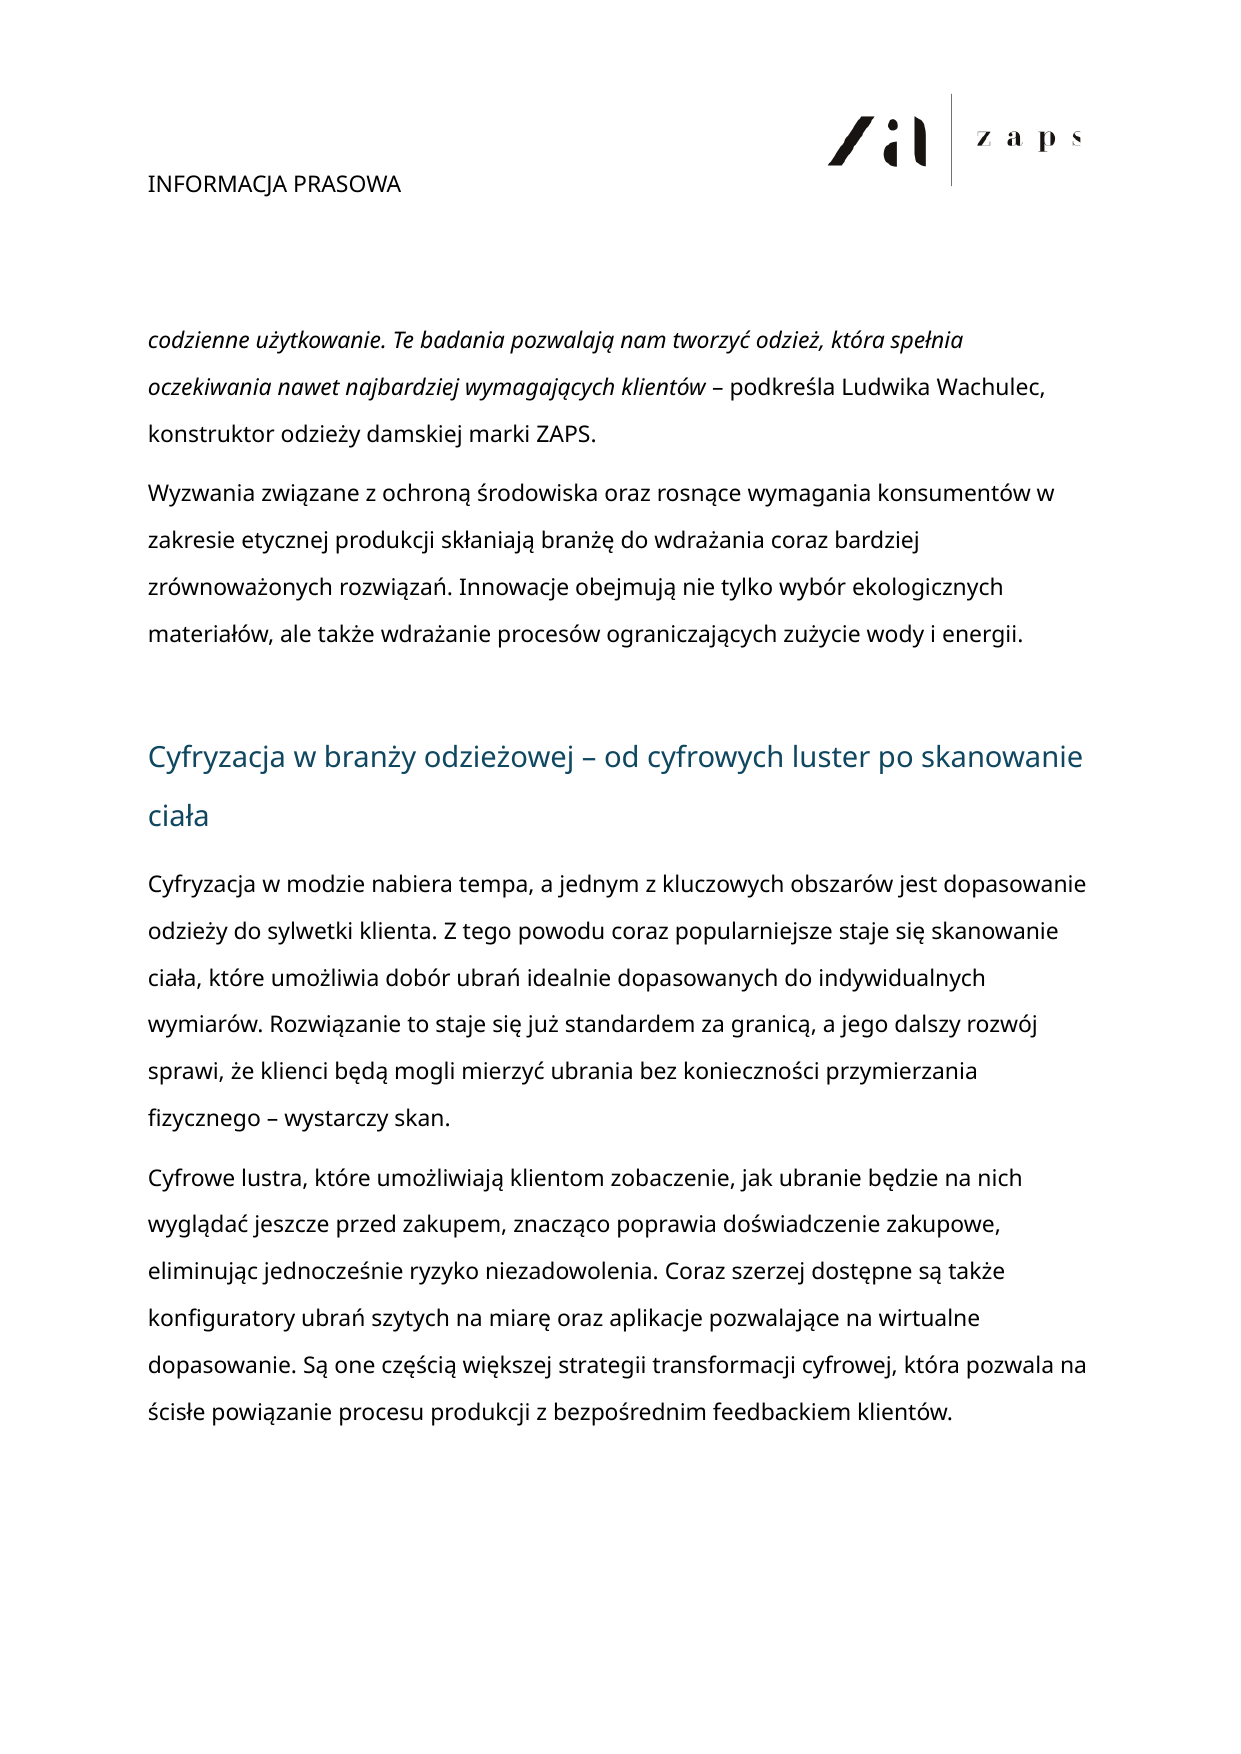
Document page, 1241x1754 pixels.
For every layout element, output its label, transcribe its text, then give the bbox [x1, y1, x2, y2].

text Wyzwania związane z ochroną środowiska oraz rosnące wymagania konsumentów w zakresie etycznej produkcji skłaniają branżę do wdrażania coraz bardziej zrównoważonych rozwiązań. Innowacje obejmują nie tylko wybór ekologicznych materiałów, ale także wdrażanie procesów ograniczających zużycie wody i energii. [148, 477, 1093, 649]
text Cyfrowe lustra, które umożliwiają klientom zobaczenie, jak ubranie będzie na nich wyglądać jeszcze przed zakupem, znacząco poprawia doświadczenie zakupowe, eliminując jednocześnie ryzyko niezadowolenia. Coraz szerzej dostępne są także konfiguratory ubrań szytych na miarę oraz aplikacje pozwalające na wirtualne dopasowanie. Są one częścią większej strategii transformacji cyfrowej, która pozwala na ścisłe powiązanie procesu produkcji z bezpośrednim feedbackiem klientów. [148, 1161, 1093, 1427]
picture [827, 93, 1081, 187]
subtitle Cyfryzacja w branży odzieżowej – od cyfrowych luster po skanowanie ciała [148, 736, 1093, 835]
text Cyfryzacja w modzie nabiera tempa, a jednym z kluczowych obszarów jest dopasowanie odzieży do sylwetki klienta. Z tego powodu coraz popularniejsze staje się skanowanie ciała, które umożliwia dobór ubrań idealnie dopasowanych do indywidualnych wymiarów. Rozwiązanie to staje się już standardem za granicą, a jego dalszy rozwój sprawi, że klienci będą mogli mierzyć ubrania bez konieczności przymierzania fizycznego – wystarczy skan. [148, 868, 1093, 1133]
